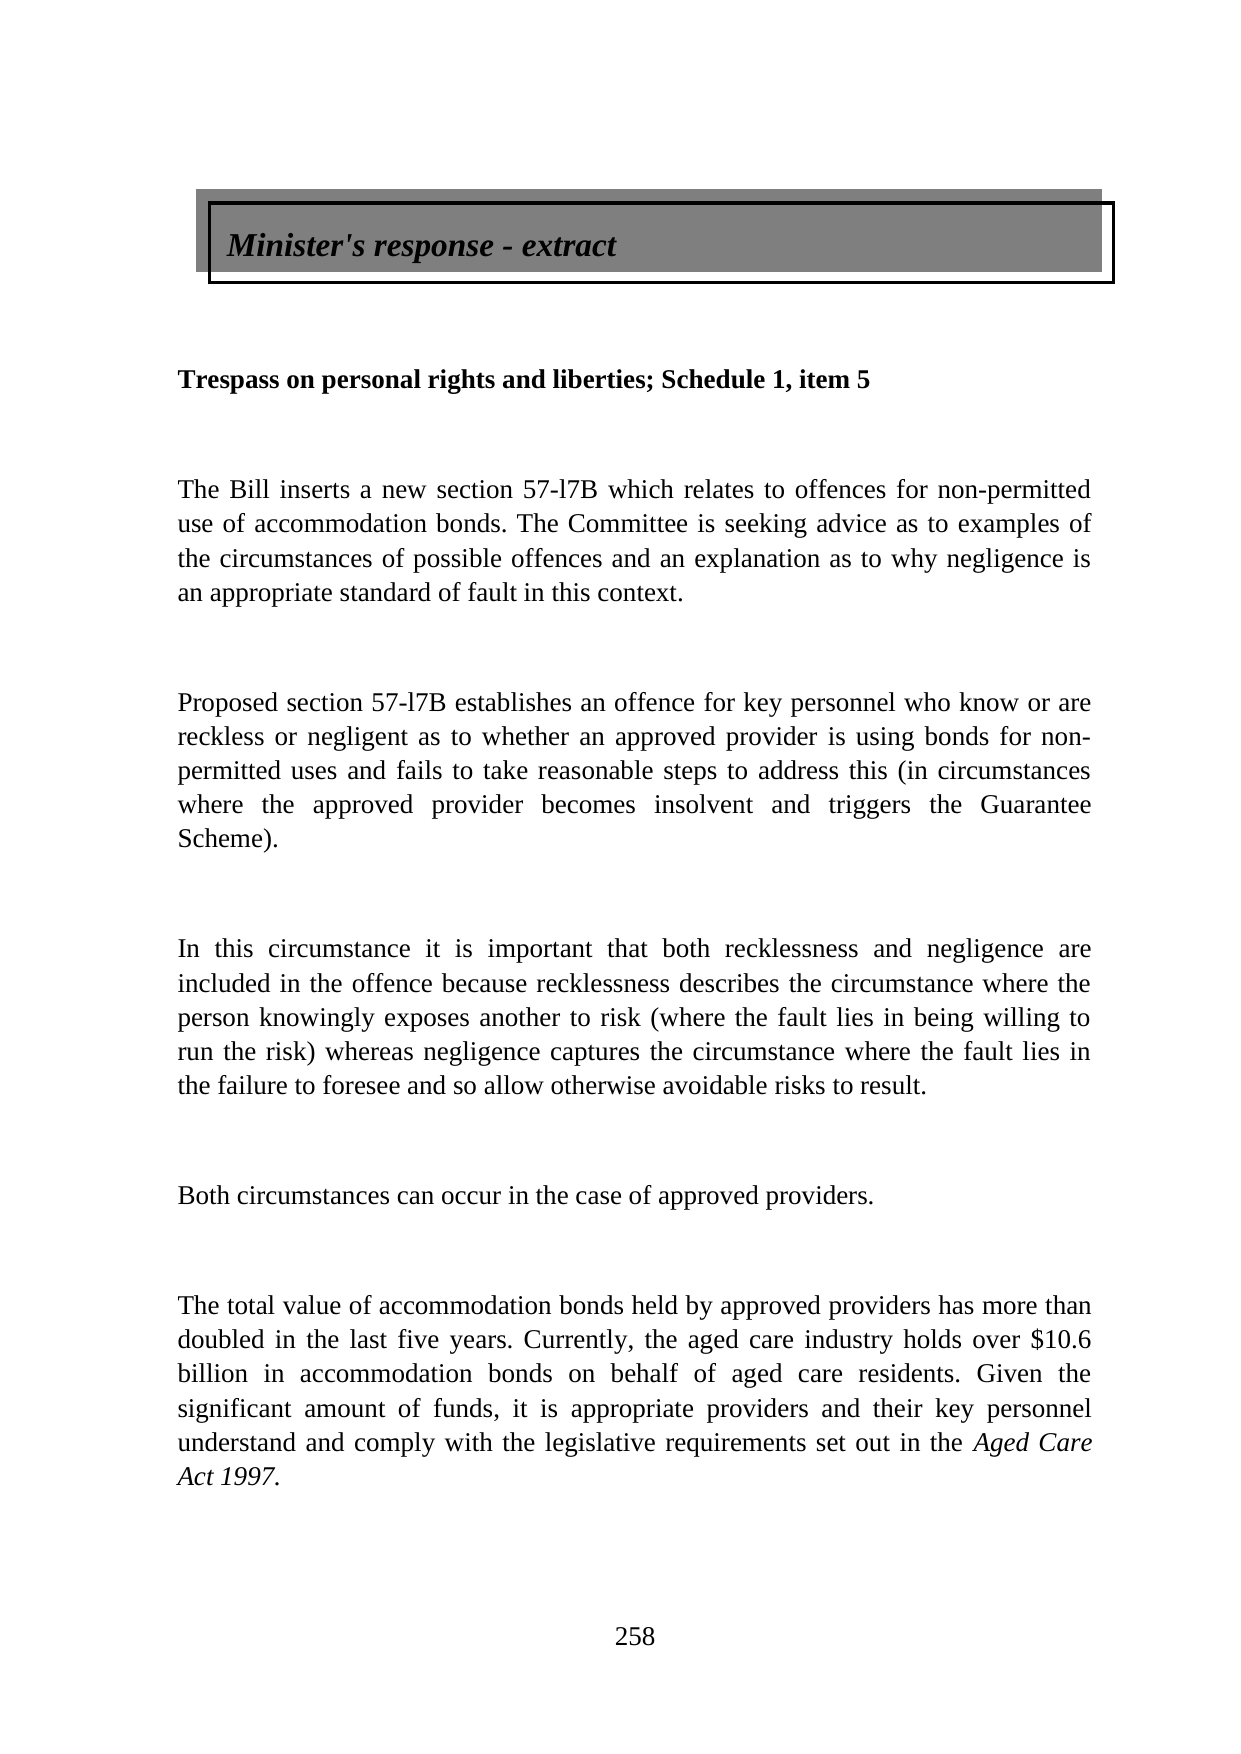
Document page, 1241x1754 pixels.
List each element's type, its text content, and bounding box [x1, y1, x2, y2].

text Proposed section 57-l7B establishes an offence for key personnel who know or are reckless or negligent as to whether an approved provider is using bonds for non-permitted uses and fails to take reasonable steps to address this (in circumstances where the approved provider becomes insolvent and triggers the Guarantee Scheme). [177, 686, 1092, 854]
text The total value of accommodation bonds held by approved providers has more than doubled in the last five years. Currently, the aged care industry holds over $10.6 billion in accommodation bonds on behalf of aged care residents. Given the significant amount of funds, it is appropriate providers and their key personnel understand and comply with the legislative requirements set out in the Aged Care Act 1997. [177, 1289, 1092, 1491]
text Both circumstances can occur in the case of approved providers. [177, 1179, 1092, 1210]
text In this circumstance it is important that both recklessness and negligence are included in the offence because recklessness describes the circumstance where the person knowingly exposes another to risk (where the fault lies in being willing to run the risk) whereas negligence captures the circumstance where the fault lies in the failure to foresee and so allow otherwise avoidable risks to result. [177, 932, 1092, 1100]
text Trespass on personal rights and liberties; Schedule 1, item 5 [177, 363, 1092, 394]
text The Bill inserts a new section 57-l7B which relates to offences for non-permitted use of accommodation bonds. The Committee is seeking advice as to examples of the circumstances of possible offences and an explanation as to why negligence is an appropriate standard of fault in this context. [177, 473, 1092, 607]
